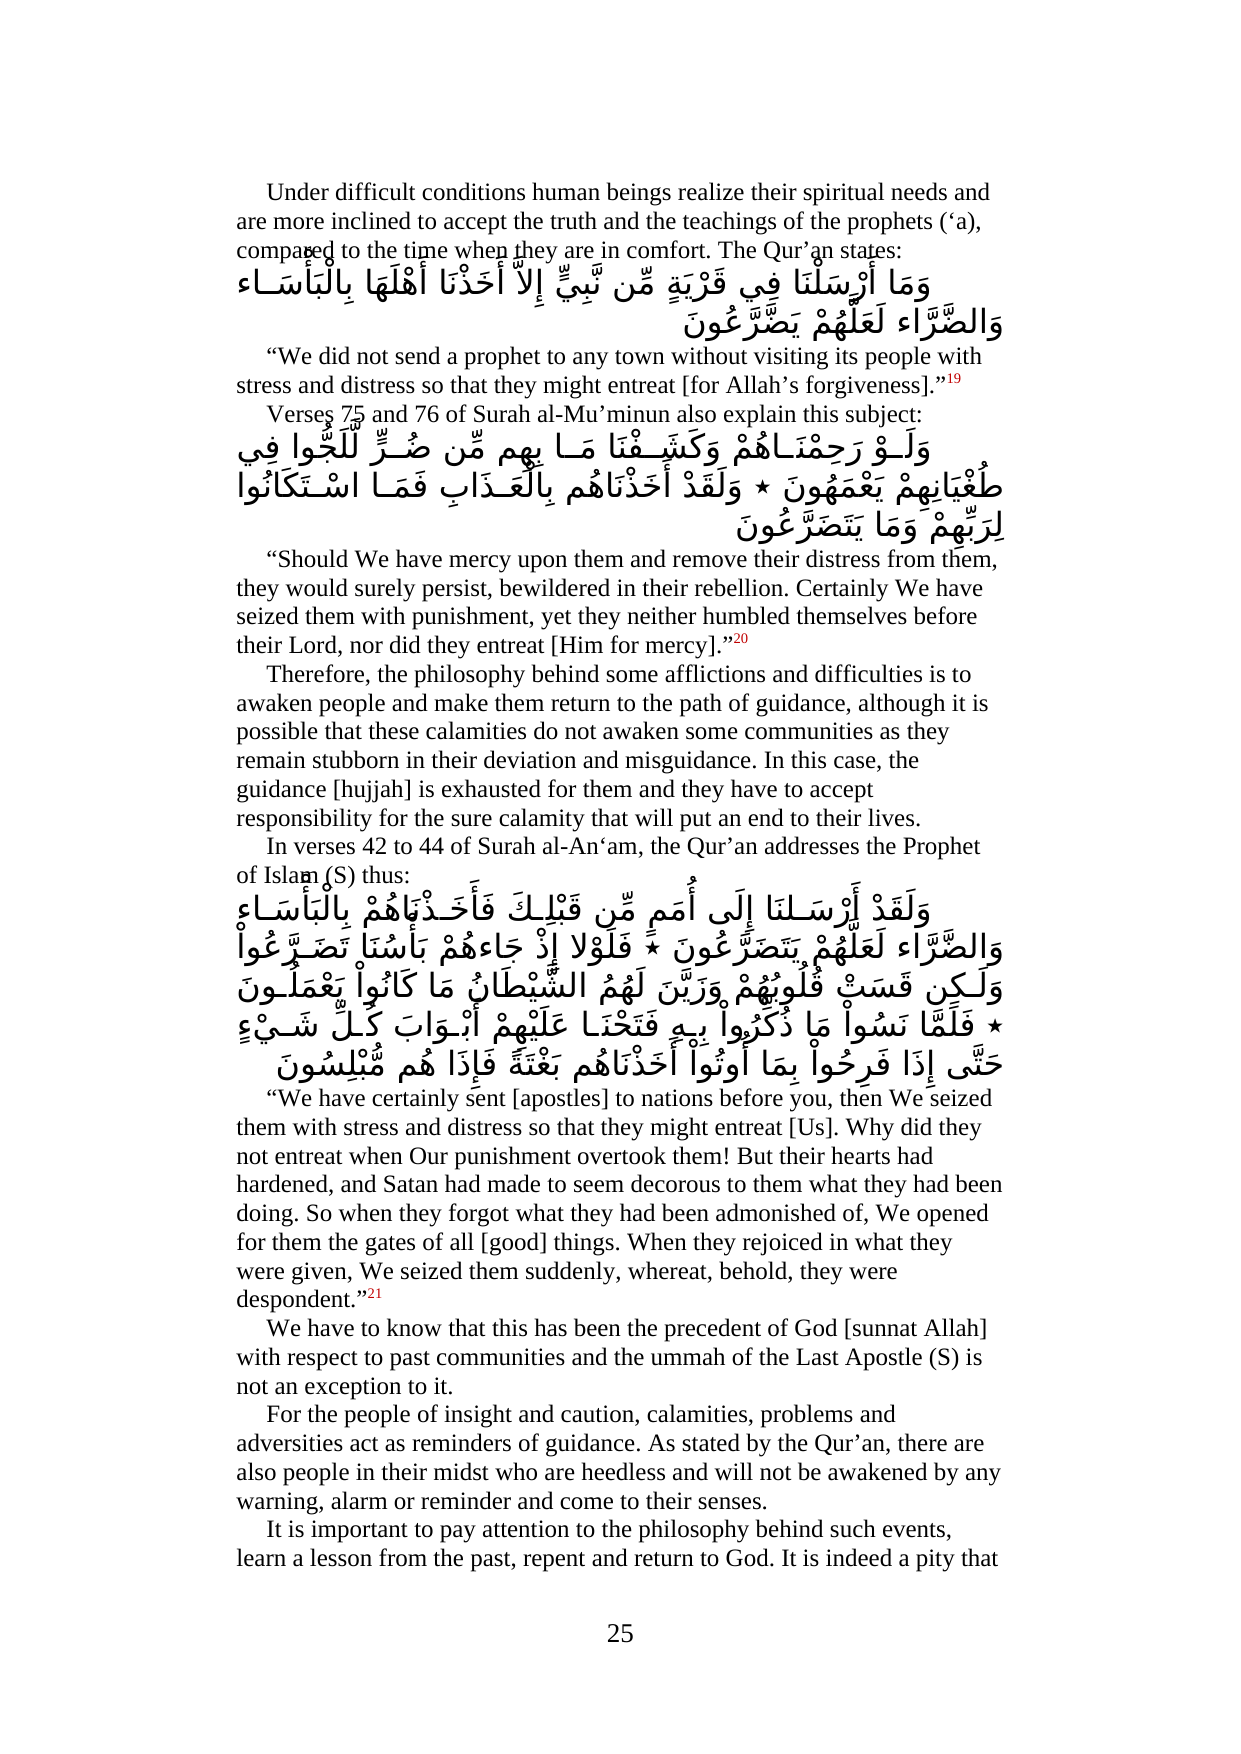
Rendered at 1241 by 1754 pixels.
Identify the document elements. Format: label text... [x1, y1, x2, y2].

text In verses 42 to 44 of Surah al-An‘am, the Qur’an addresses the Prophet of Islam (S) thus: [236, 831, 1004, 889]
text “We did not send a prophet to any town without visiting its people with stress and distress so that they might entreat [for Allah’s forgiveness].”19 [236, 341, 1004, 399]
text For the people of insight and caution, calamities, problems and adversities act as reminders of guidance. As stated by the Qur’an, there are also people in their midst who are heedless and will not be awakened by any warning, alarm or reminder and come to their senses. [236, 1399, 1004, 1514]
text وَلَقَدْ أَرْسَلنَا إِلَى أُمَمٍ مِّن قَبْلِكَ فَأَخَذْنَاهُمْ بِالْبَأْسَاء وَالضَّرَّاء لَعَلَّهُمْ يَتَضَرَّعُونَ ٭ فَلَوْلا إِذْ جَاءهُمْ بَأْسُنَا تَضَرَّعُواْ وَلَـكِن قَسَتْ قُلُوبُهُمْ وَزَيَّنَ لَهُمُ الشَّيْطَانُ مَا كَانُواْ يَعْمَلُونَ ٭ فَلَمَّا نَسُواْ مَا ذُكِّرُواْ بِهِ فَتَحْنَا عَلَيْهِمْ أَبْوَابَ كُلِّ شَيْءٍ حَتَّى إِذَا فَرِحُواْ بِمَا أُوتُواْ أَخَذْنَاهُم بَغْتَةً فَإِذَا هُم مُّبْلِسُونَ [236, 889, 1004, 1083]
text وَلَوْ رَحِمْنَاهُمْ وَكَشَفْنَا مَا بِهِم مِّن ضُرٍّ لَّلَجُّوا فِي طُغْيَانِهِمْ يَعْمَهُونَ ٭ وَلَقَدْ أَخَذْنَاهُم بِالْعَذَابِ فَمَا اسْتَكَانُوا لِرَبِّهِمْ وَمَا يَتَضَرَّعُونَ [236, 427, 1004, 544]
text Therefore, the philosophy behind some afflictions and difficulties is to awaken people and make them return to the path of guidance, although it is possible that these calamities do not awaken some communities as they remain stubborn in their deviation and misguidance. In this case, the guidance [hujjah] is exhausted for them and they have to accept responsibility for the sure calamity that will put an end to their lives. [236, 659, 1004, 831]
text Under difficult conditions human beings realize their spiritual needs and are more inclined to accept the truth and the teachings of the prophets (‘a), compared to the time when they are in comfort. The Qur’an states: [236, 177, 1004, 263]
text Verses 75 and 76 of Surah al-Mu’minun also explain this subject: [236, 399, 1004, 427]
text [236, 1514, 1004, 1572]
text وَمَا أَرْسَلْنَا فِي قَرْيَةٍ مِّن نَّبِيٍّ إِلاَّ أَخَذْنَا أَهْلَهَا بِالْبَأْسَاء وَالضَّرَّاء لَعَلَّهُمْ يَضَّرَّعُونَ [236, 263, 1004, 341]
text “We have certainly sent [apostles] to nations before you, then We seized them with stress and distress so that they might entreat [Us]. Why did they not entreat when Our punishment overtook them! But their hearts had hardened, and Satan had made to seem decorous to them what they had been doing. So when they forgot what they had been admonished of, We opened for them the gates of all [good] things. When they rejoiced in what they were given, We seized them suddenly, whereat, behold, they were despondent.”21 [236, 1083, 1004, 1313]
text “Should We have mercy upon them and remove their distress from them, they would surely persist, bewildered in their rebellion. Certainly We have seized them with punishment, yet they neither humbled themselves before their Lord, nor did they entreat [Him for mercy].”20 [236, 544, 1004, 659]
text We have to know that this has been the precedent of God [sunnat Allah] with respect to past communities and the ummah of the Last Apostle (S) is not an exception to it. [236, 1313, 1004, 1399]
